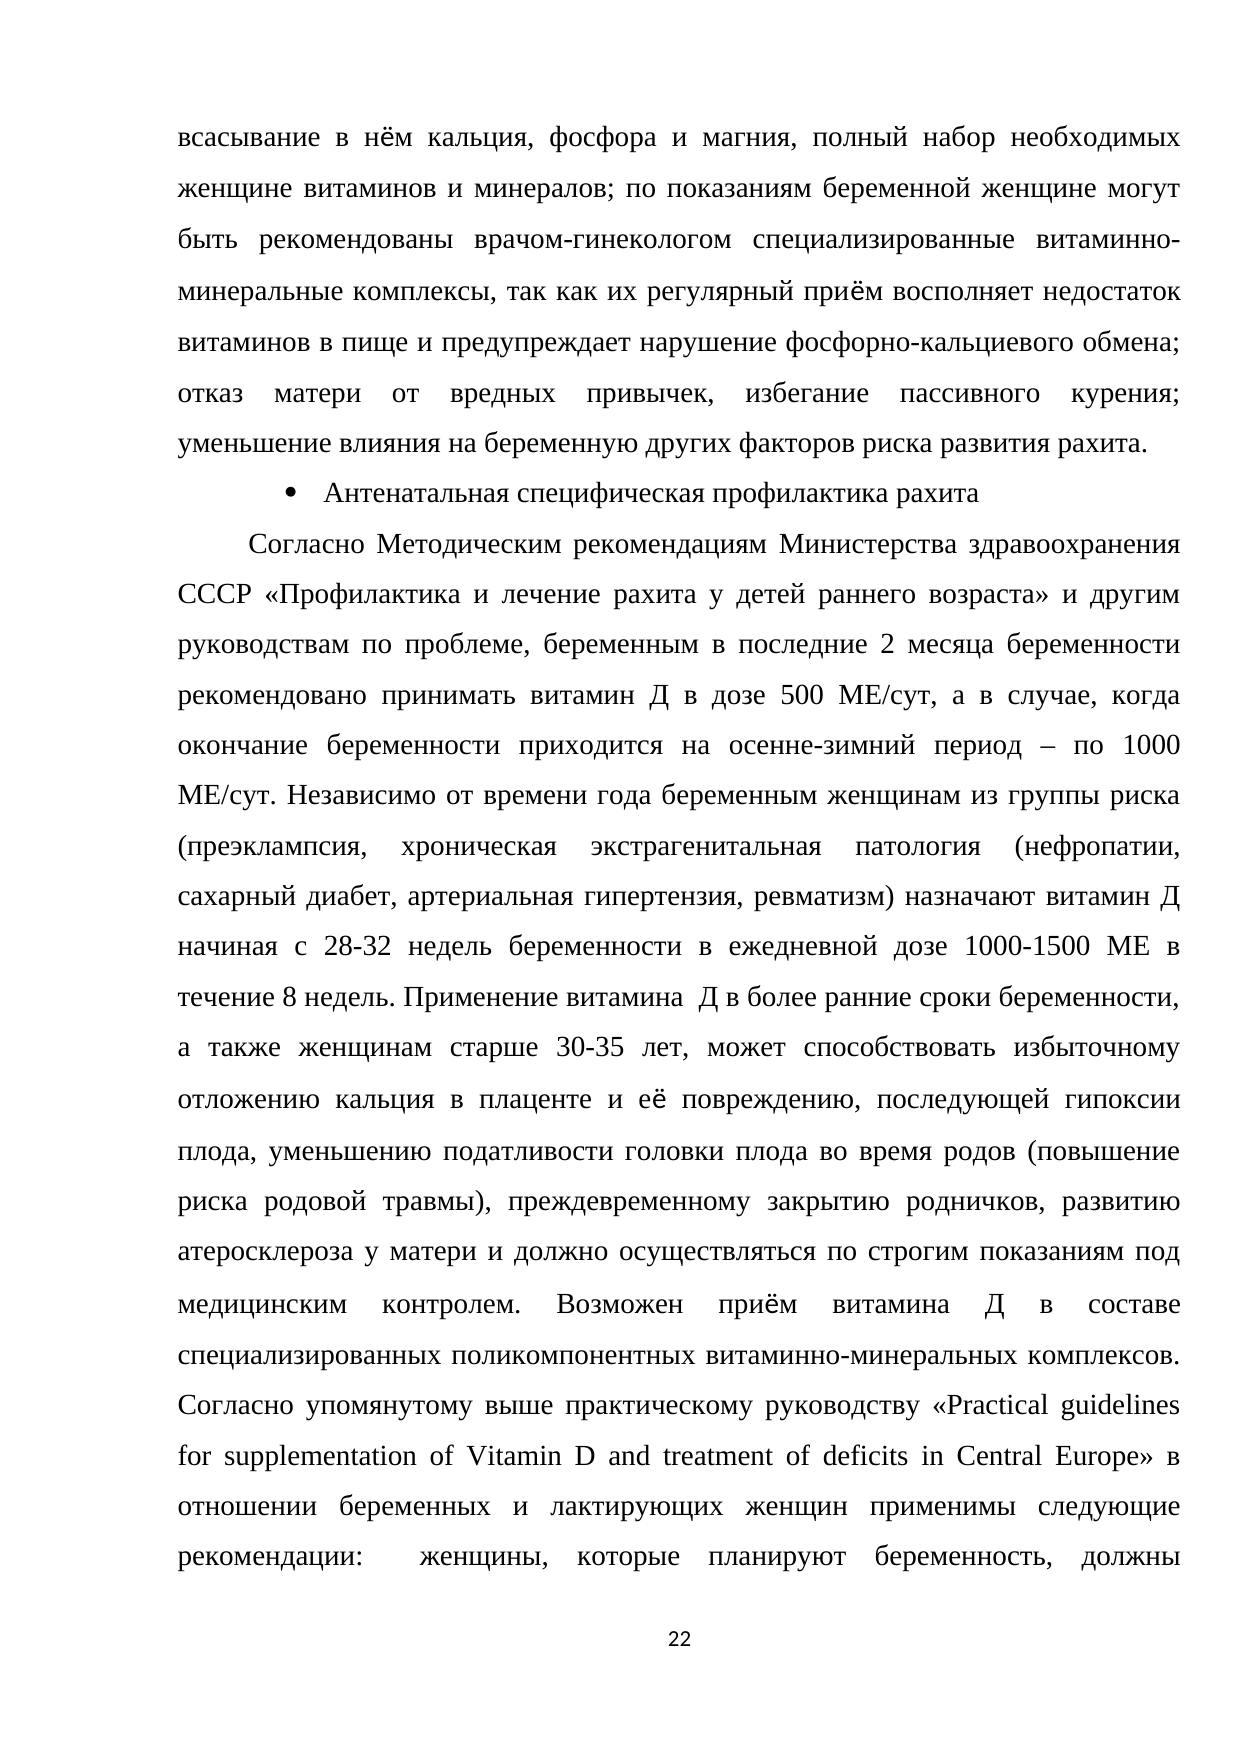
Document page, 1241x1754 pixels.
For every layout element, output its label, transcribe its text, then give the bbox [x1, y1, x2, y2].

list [177, 118, 1181, 459]
list Антенатальная специфическая профилактика рахита [286, 476, 1181, 509]
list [177, 526, 1181, 1572]
